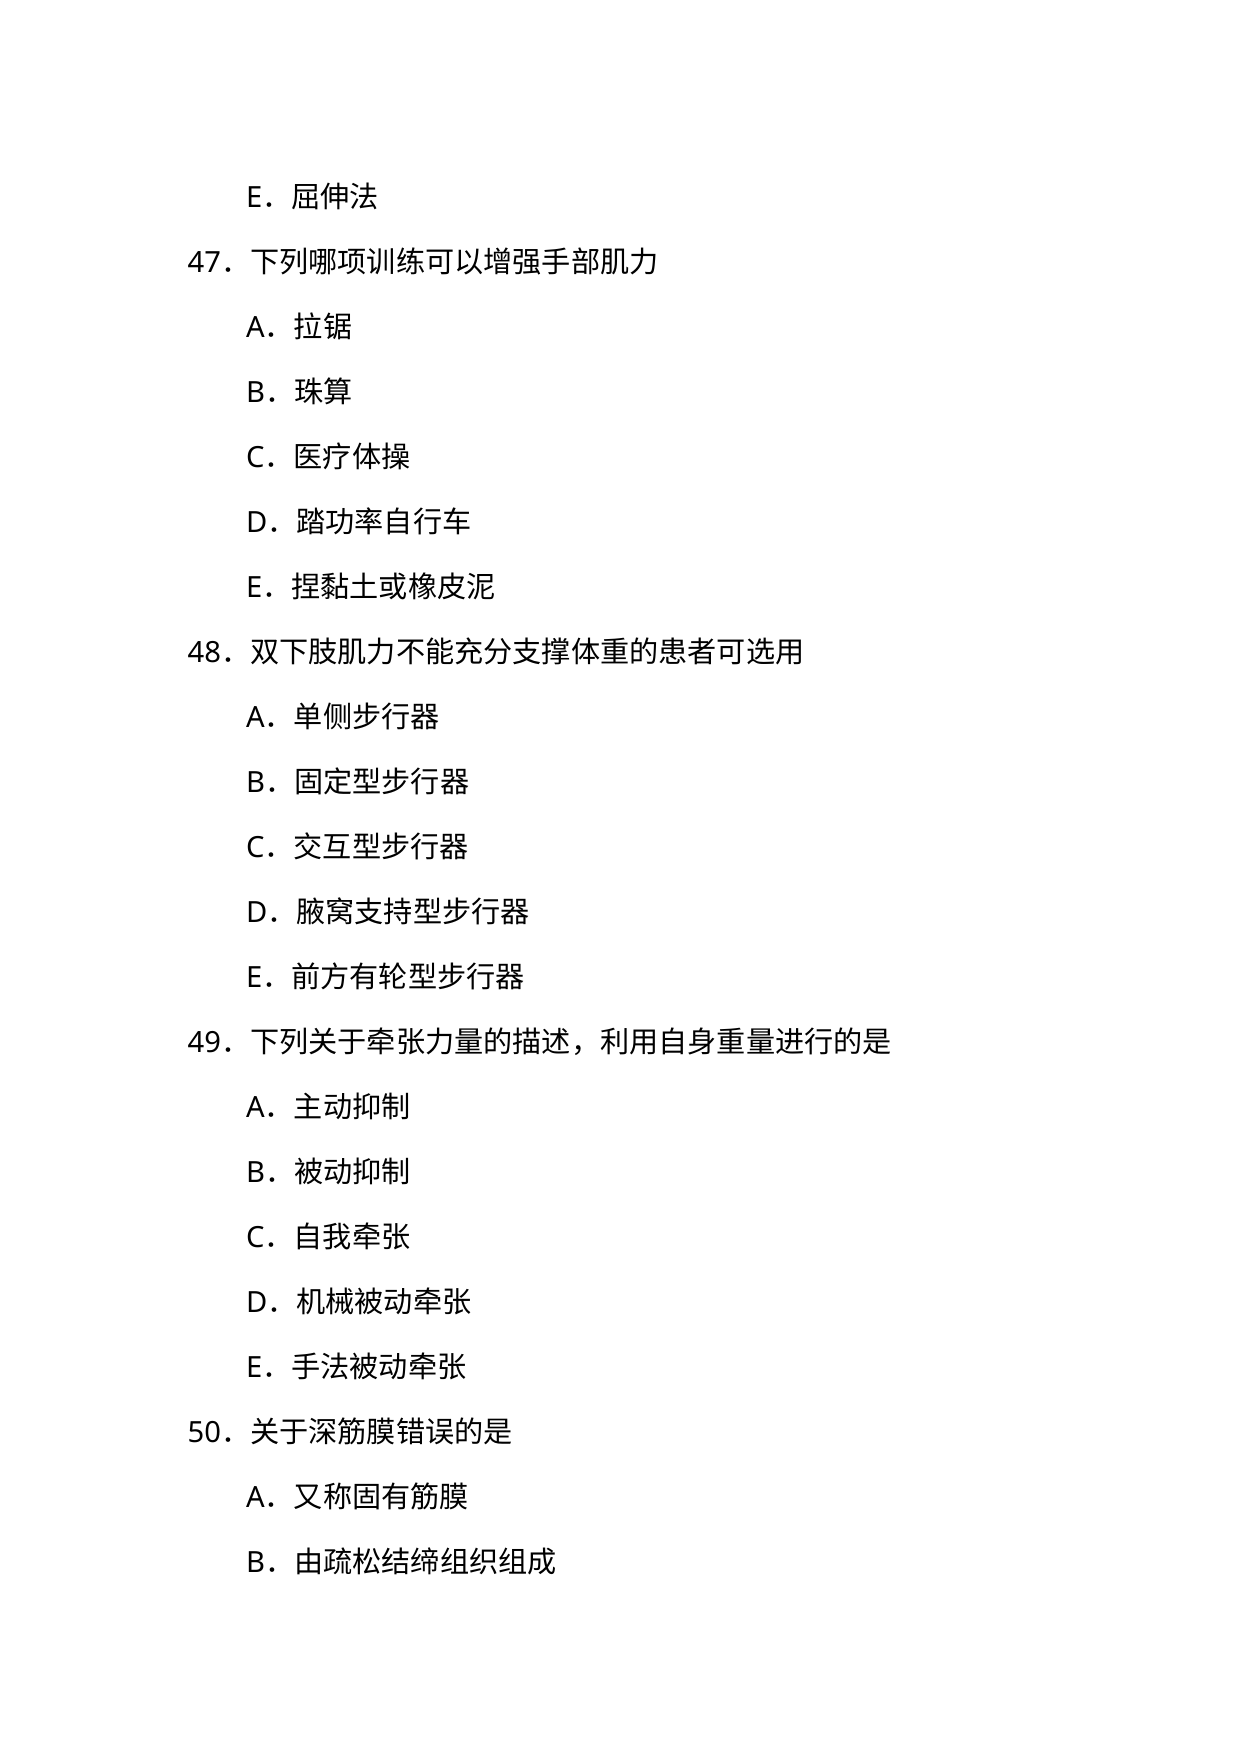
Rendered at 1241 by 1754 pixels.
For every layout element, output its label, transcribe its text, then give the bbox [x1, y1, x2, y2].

text A．单侧步行器 [187, 682, 1053, 747]
text 47．下列哪项训练可以增强手部肌力 [187, 227, 1053, 292]
text B．由疏松结缔组织组成 [187, 1527, 1053, 1592]
text C．医疗体操 [187, 422, 1053, 487]
text E．前方有轮型步行器 [187, 942, 1053, 1007]
text B．被动抑制 [187, 1137, 1053, 1202]
text B．固定型步行器 [187, 747, 1053, 812]
text E．屈伸法 [187, 162, 1053, 227]
text A．又称固有筋膜 [187, 1462, 1053, 1527]
text C．自我牵张 [187, 1202, 1053, 1267]
text B．珠算 [187, 357, 1053, 422]
text 48．双下肢肌力不能充分支撑体重的患者可选用 [187, 617, 1053, 682]
text 49．下列关于牵张力量的描述，利用自身重量进行的是 [187, 1007, 1053, 1072]
text C．交互型步行器 [187, 812, 1053, 877]
text A．主动抑制 [187, 1072, 1053, 1137]
text D．踏功率自行车 [187, 487, 1053, 552]
text D．机械被动牵张 [187, 1267, 1053, 1332]
text E．捏黏土或橡皮泥 [187, 552, 1053, 617]
text 50．关于深筋膜错误的是 [187, 1397, 1053, 1462]
text A．拉锯 [187, 292, 1053, 357]
text D．腋窝支持型步行器 [187, 877, 1053, 942]
text E．手法被动牵张 [187, 1332, 1053, 1397]
